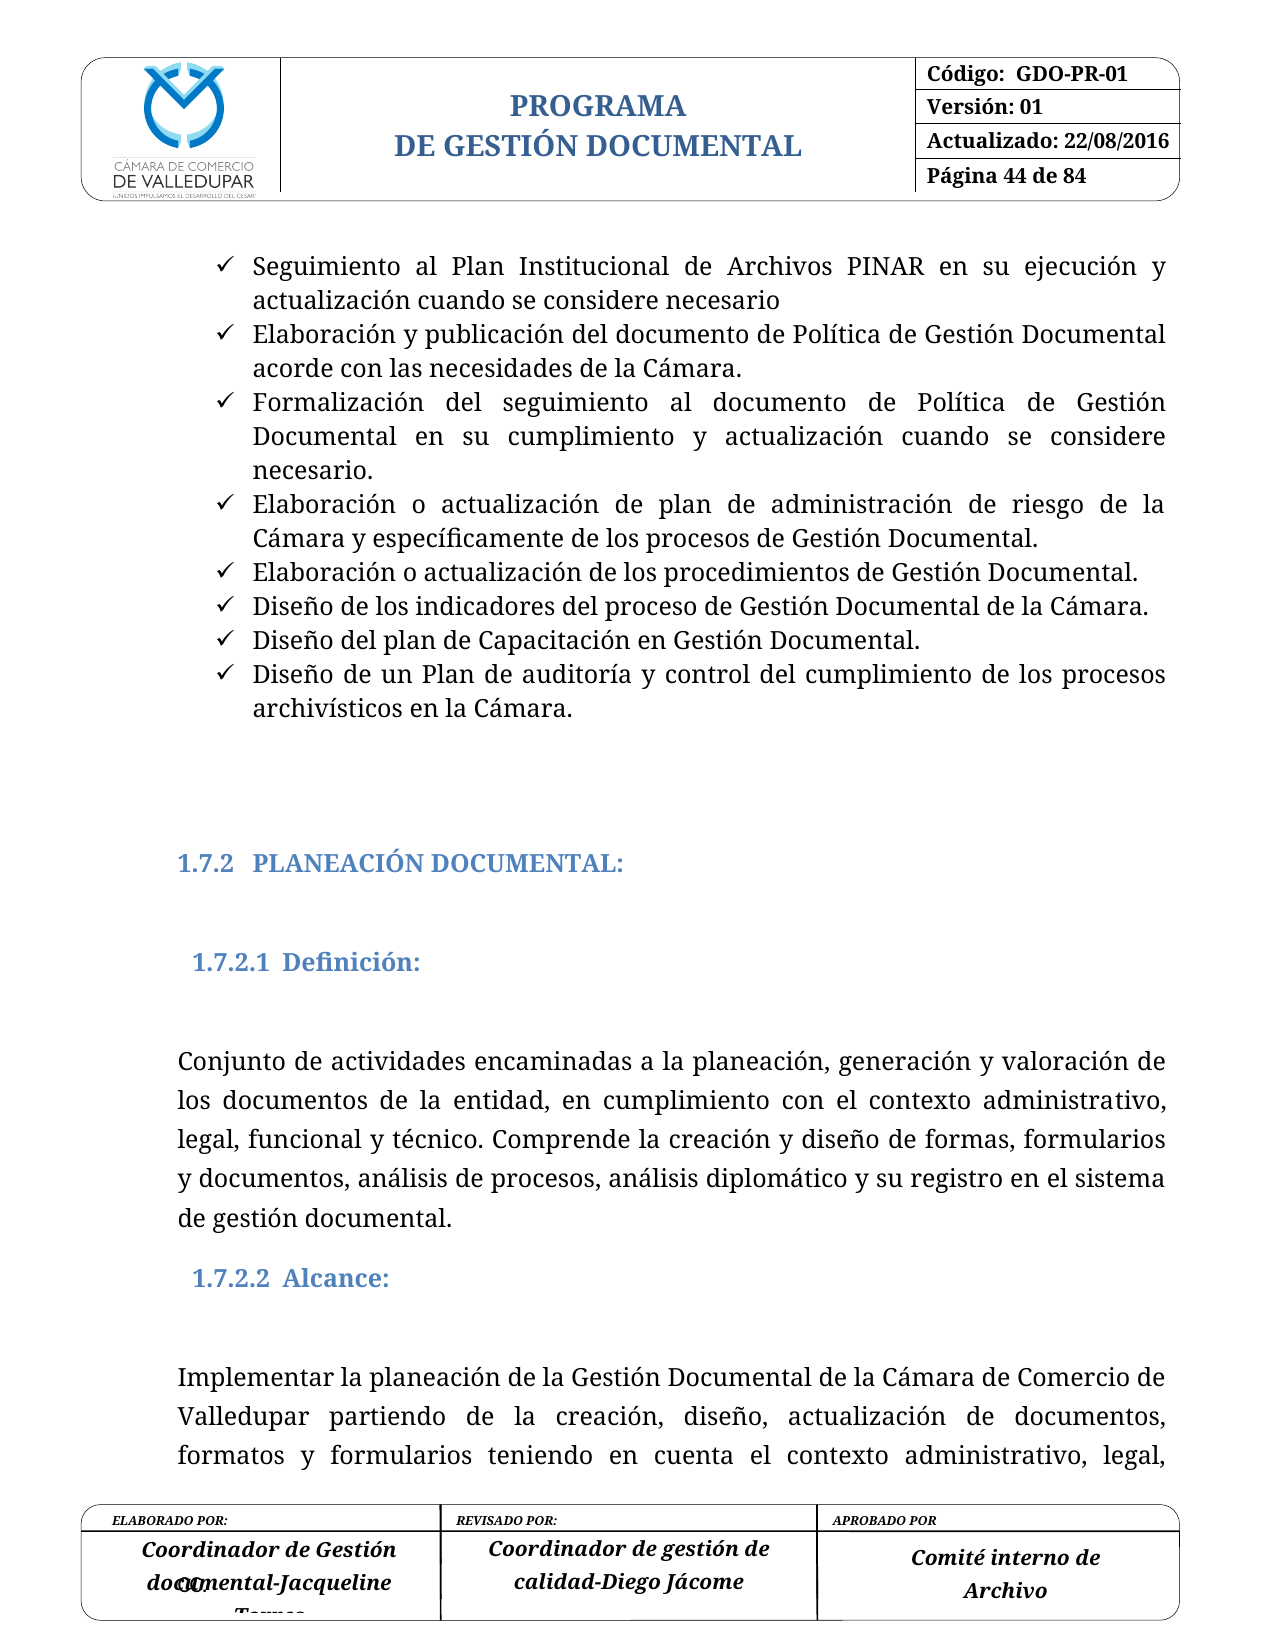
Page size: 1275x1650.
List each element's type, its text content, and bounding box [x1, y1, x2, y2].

list Elaboración o actualización de los procedimientos de Gestión Documental. [215, 555, 1167, 589]
subtitle Definición: [192, 944, 1167, 978]
list Elaboración o actualización de plan de administración de riesgo de la Cámara y específicamente de los procesos de Gestión Documental. [215, 487, 1167, 555]
list Diseño de un Plan de auditoría y control del cumplimiento de los procesos archivísticos en la Cámara. [215, 657, 1167, 725]
text Conjunto de actividades encaminadas a la planeación, generación y valoración de los documentos de la entidad, en cumplimiento con el contexto administrativo, legal, funcional y técnico. Comprende la creación y diseño de formas, formularios y documentos, análisis de procesos, análisis diplomático y su registro en el sistema de gestión documental. [177, 1043, 1167, 1234]
list Formalización del seguimiento al documento de Política de Gestión Documental en su cumplimiento y actualización cuando se considere necesario. [215, 384, 1167, 487]
picture [112, 62, 256, 198]
list Elaboración y publicación del documento de Política de Gestión Documental acorde con las necesidades de la Cámara. [215, 316, 1167, 384]
list Diseño de los indicadores del proceso de Gestión Documental de la Cámara. [215, 589, 1167, 623]
list Seguimiento al Plan Institucional de Archivos PINAR en su ejecución y actualización cuando se considere necesario [215, 248, 1167, 316]
list Diseño del plan de Capacitación en Gestión Documental. [215, 623, 1167, 657]
subtitle PLANEACIÓN DOCUMENTAL: [177, 845, 1167, 879]
subtitle Alcance: [192, 1260, 1167, 1294]
